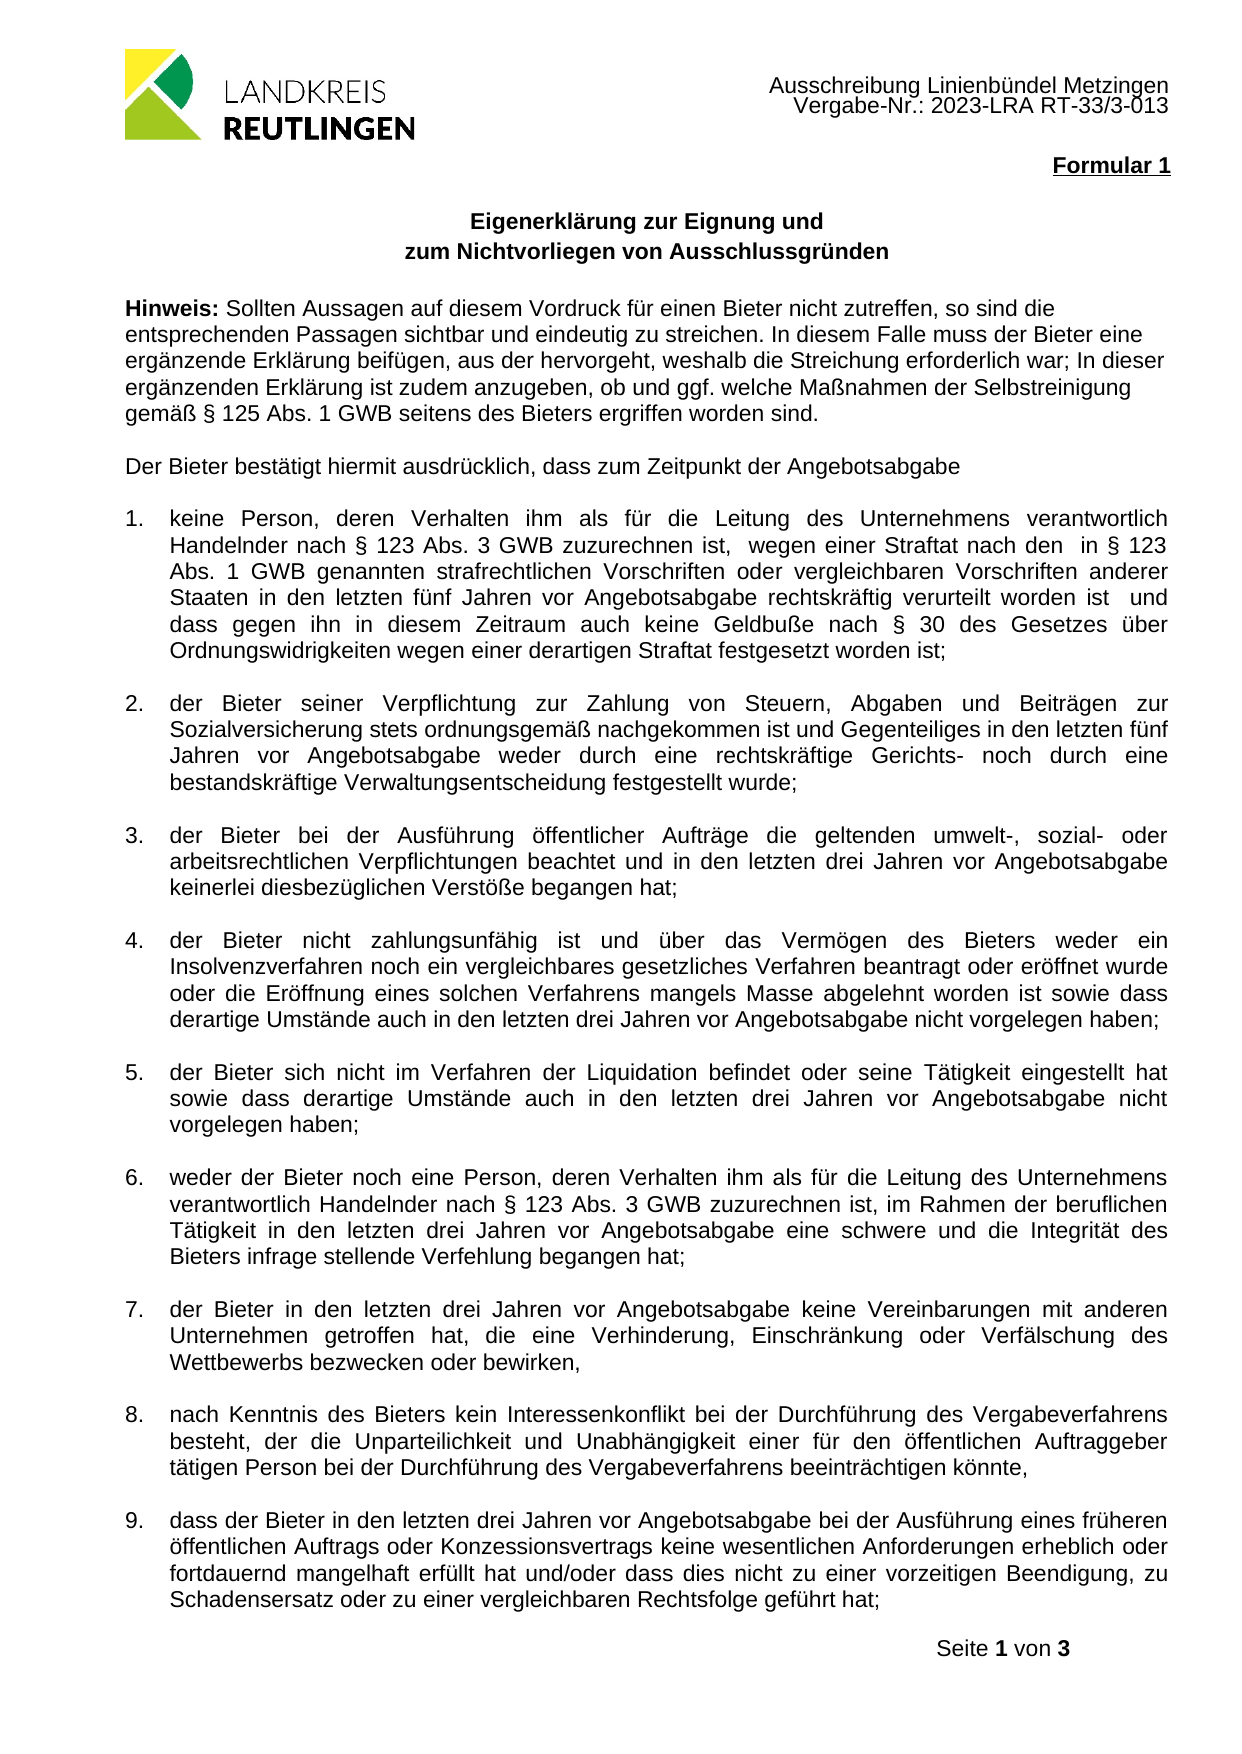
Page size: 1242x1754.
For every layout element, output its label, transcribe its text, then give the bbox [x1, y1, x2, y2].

text Der Bieter bestätigt hiermit ausdrücklich, dass zum Zeitpunkt der Angebotsabgabe [125, 453, 1169, 479]
text Formular 1 [125, 152, 1171, 179]
picture [125, 49, 415, 140]
list der Bieter nicht zahlungsunfähig ist und über das Vermögen des Bieters weder ein Insolvenzverfahren noch ein vergleichbares gesetzliches Verfahren beantragt oder eröffnet wurde oder die Eröffnung eines solchen Verfahrens mangels Masse abgelehnt worden ist sowie dass derartige Umstände auch in den letzten drei Jahren vor Angebotsabgabe nicht vorgelegen haben; [125, 927, 1169, 1032]
list keine Person, deren Verhalten ihm als für die Leitung des Unternehmens verantwortlich Handelnder nach § 123 Abs. 3 GWB zuzurechnen ist, wegen einer Straftat nach den in § 123 Abs. 1 GWB genannten strafrechtlichen Vorschriften oder vergleichbaren Vorschriften anderer Staaten in den letzten fünf Jahren vor Angebotsabgabe rechtskräftig verurteilt worden ist und dass gegen ihn in diesem Zeitraum auch keine Geldbuße nach § 30 des Gesetzes über Ordnungswidrigkeiten wegen einer derartigen Straftat festgesetzt worden ist; [125, 505, 1169, 663]
text Hinweis: Sollten Aussagen auf diesem Vordruck für einen Bieter nicht zutreffen, so sind die entsprechenden Passagen sichtbar und eindeutig zu streichen. In diesem Falle muss der Bieter eine ergänzende Erklärung beifügen, aus der hervorgeht, weshalb die Streichung erforderlich war; In dieser ergänzenden Erklärung ist zudem anzugeben, ob und ggf. welche Maßnahmen der Selbstreinigung gemäß § 125 Abs. 1 GWB seitens des Bieters ergriffen worden sind. [125, 294, 1169, 426]
text Eigenerklärung zur Eignung und [125, 208, 1169, 234]
text zum Nichtvorliegen von Ausschlussgründen [125, 238, 1169, 264]
list der Bieter sich nicht im Verfahren der Liquidation befindet oder seine Tätigkeit eingestellt hat sowie dass derartige Umstände auch in den letzten drei Jahren vor Angebotsabgabe nicht vorgelegen haben; [125, 1059, 1169, 1138]
list der Bieter seiner Verpflichtung zur Zahlung von Steuern, Abgaben und Beiträgen zur Sozialversicherung stets ordnungsgemäß nachgekommen ist und Gegenteiliges in den letzten fünf Jahren vor Angebotsabgabe weder durch eine rechtskräftige Gerichts- noch durch eine bestandskräftige Verwaltungsentscheidung festgestellt wurde; [125, 690, 1169, 795]
list dass der Bieter in den letzten drei Jahren vor Angebotsabgabe bei der Ausführung eines früheren öffentlichen Auftrags oder Konzessionsvertrags keine wesentlichen Anforderungen erheblich oder fortdauernd mangelhaft erfüllt hat und/oder dass dies nicht zu einer vorzeitigen Beendigung, zu Schadensersatz oder zu einer vergleichbaren Rechtsfolge geführt hat; [125, 1507, 1169, 1612]
list nach Kenntnis des Bieters kein Interessenkonflikt bei der Durchführung des Vergabeverfahrens besteht, der die Unparteilichkeit und Unabhängigkeit einer für den öffentlichen Auftraggeber tätigen Person bei der Durchführung des Vergabeverfahrens beeinträchtigen könnte, [125, 1401, 1169, 1480]
list der Bieter bei der Ausführung öffentlicher Aufträge die geltenden umwelt-, sozial- oder arbeitsrechtlichen Verpflichtungen beachtet und in den letzten drei Jahren vor Angebotsabgabe keinerlei diesbezüglichen Verstöße begangen hat; [125, 822, 1169, 901]
list der Bieter in den letzten drei Jahren vor Angebotsabgabe keine Vereinbarungen mit anderen Unternehmen getroffen hat, die eine Verhinderung, Einschränkung oder Verfälschung des Wettbewerbs bezwecken oder bewirken, [125, 1296, 1169, 1375]
list weder der Bieter noch eine Person, deren Verhalten ihm als für die Leitung des Unternehmens verantwortlich Handelnder nach § 123 Abs. 3 GWB zuzurechnen ist, im Rahmen der beruflichen Tätigkeit in den letzten drei Jahren vor Angebotsabgabe eine schwere und die Integrität des Bieters infrage stellende Verfehlung begangen hat; [125, 1164, 1169, 1269]
